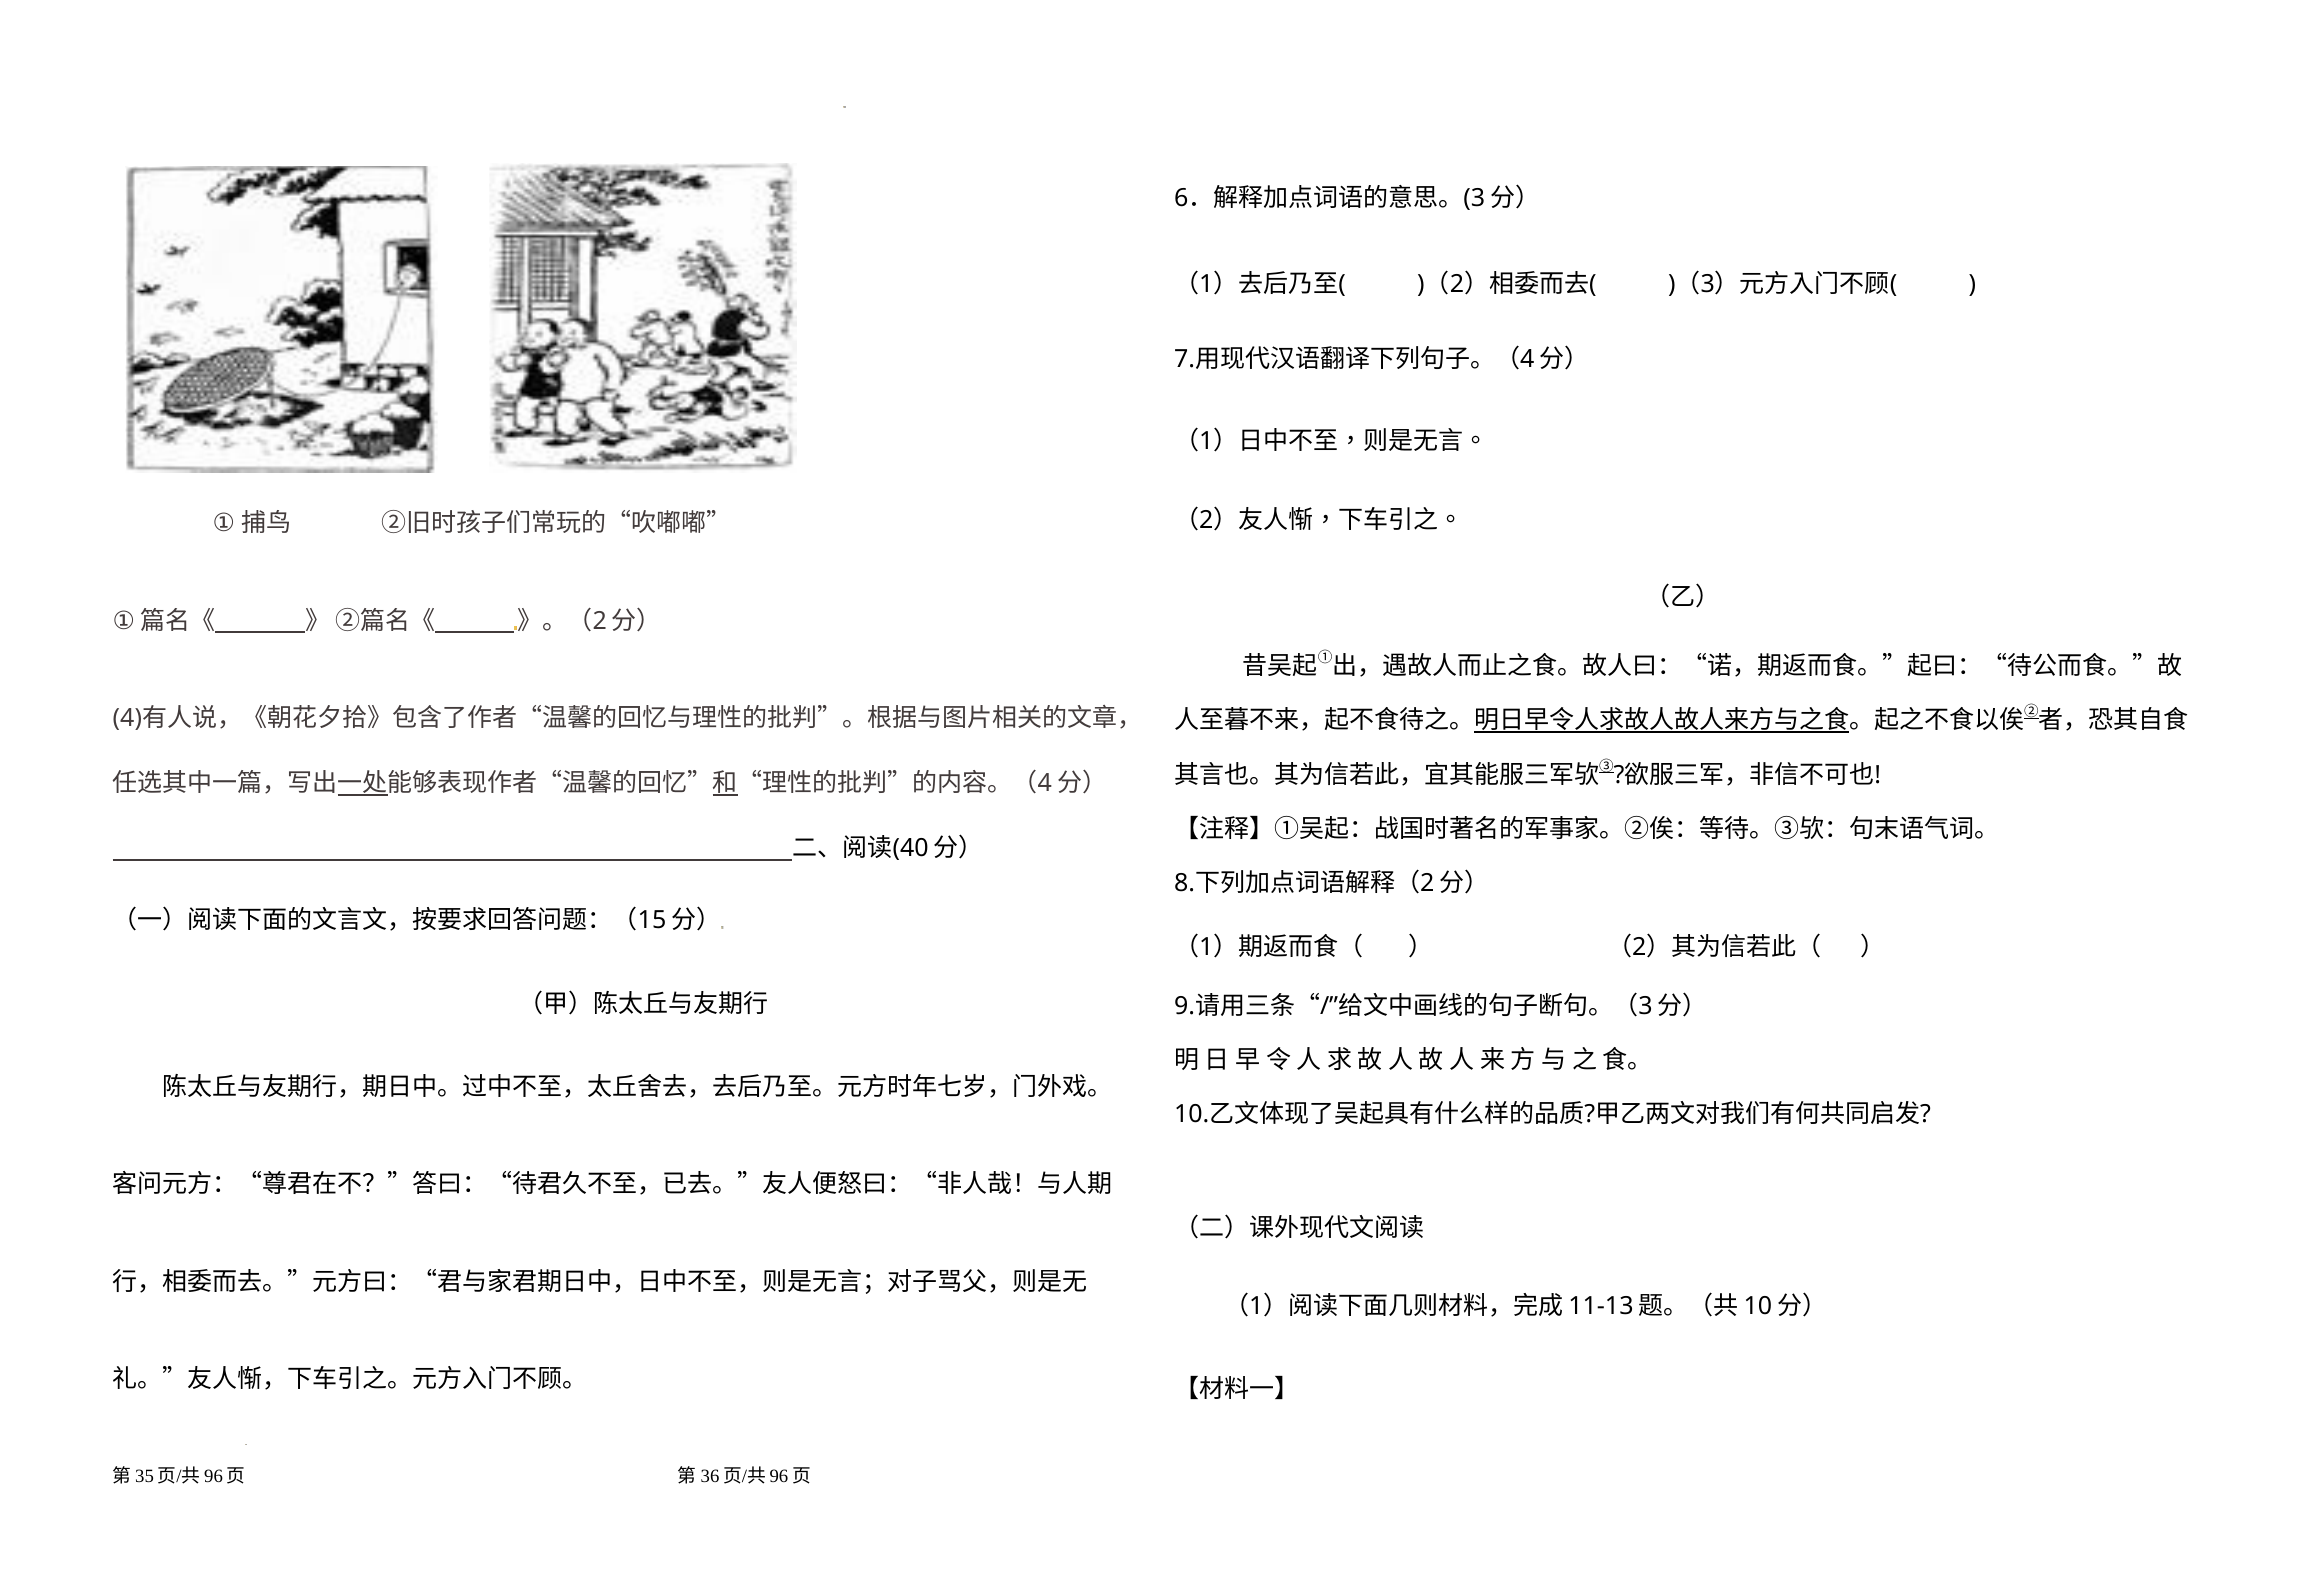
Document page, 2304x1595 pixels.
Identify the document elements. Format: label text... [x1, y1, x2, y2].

text (4)有人说，《朝花夕拾》包含了作者“温馨的回忆与理性的批判”。根据与图片相关的文章，任选其中一篇，写出一处能够表现作者“温馨的回忆”和“理性的批判”的内容。（4分） [112, 683, 1129, 813]
text 【材料一】 [1174, 1354, 2191, 1419]
text 明 日 早 令 人 求 故 人 故 人 来 方 与 之 食。 [1174, 1039, 2191, 1076]
text （1）期返而食（ ） （2）其为信若此（ ） [1174, 917, 2191, 962]
text （乙） [1174, 562, 2191, 627]
text （一）阅读下面的文言文，按要求回答问题：（15分） [112, 886, 1129, 951]
text 7.用现代汉语翻译下列句子。（4分） [1174, 324, 2191, 389]
text （甲）陈太丘与友期行 [112, 969, 1129, 1034]
text 【注释】①吴起：战国时著名的军事家。②俟：等待。③欤：句末语气词。 [1174, 808, 2191, 845]
text （二）课外现代文阅读 [1174, 1193, 2191, 1258]
list （1）去后乃至( )（2）相委而去( )（3）元方入门不顾( ) [1174, 247, 2191, 312]
text 9.请用三条“/”给文中画线的句子断句。（3分） [1174, 985, 2191, 1021]
text 陈太丘与友期行，期日中。过中不至，太丘舍去，去后乃至。元方时年七岁，门外戏。客问元方：“尊君在不？”答曰：“待君久不至，已去。”友人便怒曰：“非人哉！与人期行，相委而去。”元方曰：“君与家君期日中，日中不至，则是无言；对子骂父，则是无礼。”友人惭，下车引之。元方入门不顾。 [112, 1052, 1129, 1409]
text 10.乙文体现了吴起具有什么样的品质?甲乙两文对我们有何共同启发? [1174, 1094, 2191, 1130]
text 8.下列加点词语解释（2分） [1174, 863, 2191, 899]
text （1）日中不至，则是无言。 [1174, 407, 2191, 472]
list 解释加点词语的意思。(3分） [1174, 163, 2191, 228]
text （1）阅读下面几则材料，完成11-13题。（共10分） [1174, 1271, 2191, 1336]
picture [489, 163, 797, 473]
text （2）友人惭，下车引之。 [1174, 485, 2191, 550]
picture [125, 166, 438, 473]
text ① 捕鸟 ②旧时孩子们常玩的“吹嘟嘟” [112, 488, 1129, 553]
text ①篇名《 》 ②篇名《 》。（2分） [112, 586, 1129, 651]
text 昔吴起①出，遇故人而止之食。故人曰：“诺，期返而食。”起曰：“待公而食。”故人至暮不来，起不食待之。明日早令人求故人故人来方与之食。起之不食以俟②者，恐其自食其言也。其为信若此，宜其能服三军欤③?欲服三军，非信不可也! [1174, 645, 2191, 790]
text 二、阅读(40分） [112, 813, 1129, 878]
